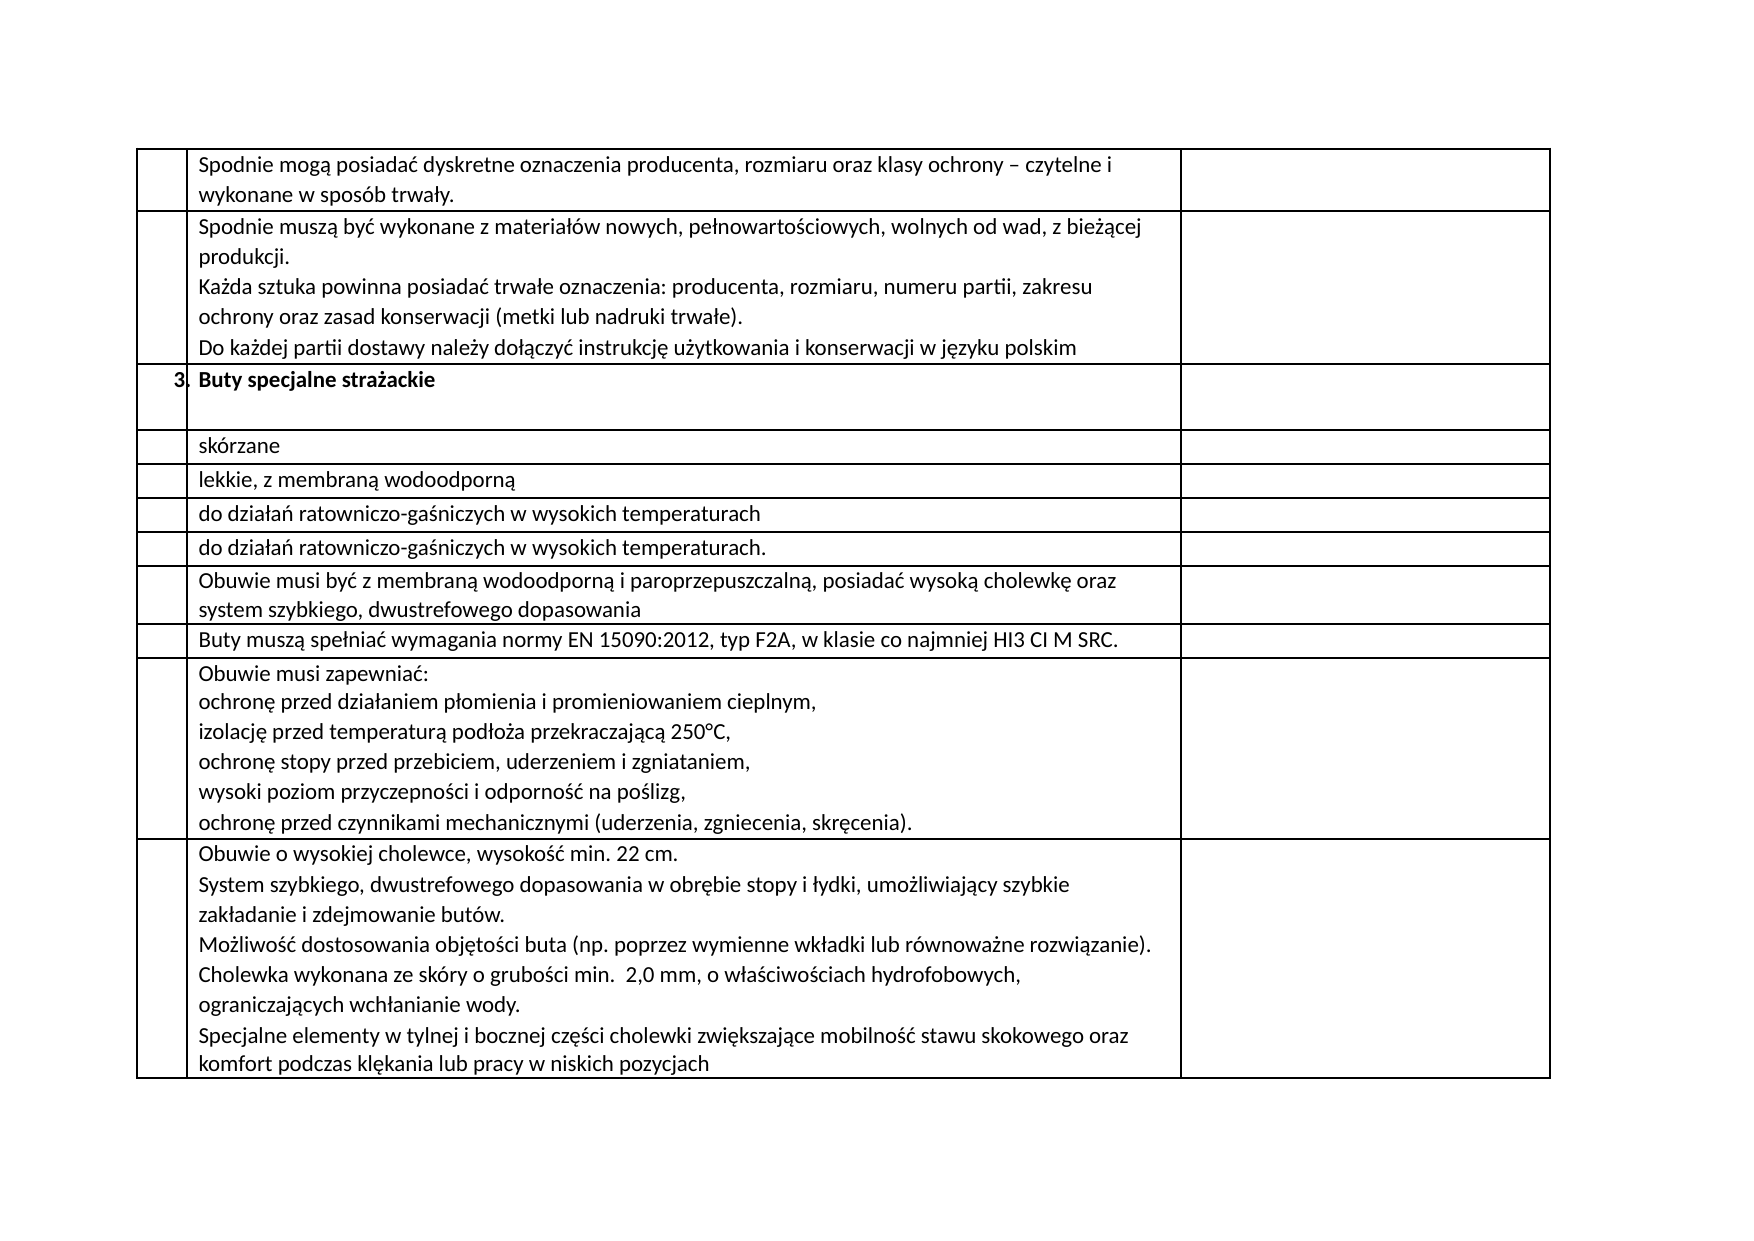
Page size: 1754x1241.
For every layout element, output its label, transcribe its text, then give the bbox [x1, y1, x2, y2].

table_cell [1182, 212, 1549, 363]
table_cell [1182, 431, 1549, 463]
table_cell Obuwie musi zapewniać: ochronę przed działaniem płomienia i promieniowaniem cieplnym, izolację przed temperaturą podłoża przekraczającą 250°C, ochronę stopy przed przebiciem, uderzeniem i zgniataniem, wysoki poziom przyczepności i odporność na poślizg, ochronę przed czynnikami mechanicznymi (uderzenia, zgniecenia, skręcenia). [188, 659, 1180, 837]
table_cell Buty muszą spełniać wymagania normy EN 15090:2012, typ F2A, w klasie co najmniej HI3 CI M SRC. [188, 625, 1180, 657]
table_cell do działań ratowniczo-gaśniczych w wysokich temperaturach. [188, 533, 1180, 564]
table_cell Buty specjalne strażackie [188, 365, 1180, 429]
table_cell [138, 533, 186, 564]
table_cell [1182, 499, 1549, 531]
table_cell [1182, 659, 1549, 837]
table_cell [138, 499, 186, 531]
table_cell [1182, 533, 1549, 564]
table_cell [138, 659, 186, 837]
table_cell [1182, 465, 1549, 497]
table_cell [138, 840, 186, 1077]
table_cell [138, 465, 186, 497]
table_cell [138, 212, 186, 363]
table_cell Obuwie musi być z membraną wodoodporną i paroprzepuszczalną, posiadać wysoką cholewkę oraz system szybkiego, dwustrefowego dopasowania [188, 567, 1180, 623]
table_cell Obuwie o wysokiej cholewce, wysokość min. 22 cm. System szybkiego, dwustrefowego dopasowania w obrębie stopy i łydki, umożliwiający szybkie zakładanie i zdejmowanie butów. Możliwość dostosowania objętości buta (np. poprzez wymienne wkładki lub równoważne rozwiązanie). Cholewka wykonana ze skóry o grubości min. 2,0 mm, o właściwościach hydrofobowych, ograniczających wchłanianie wody. Specjalne elementy w tylnej i bocznej części cholewki zwiększające mobilność stawu skokowego oraz komfort podczas klękania lub pracy w niskich pozycjach [188, 840, 1180, 1077]
table_cell skórzane [188, 431, 1180, 463]
table_cell do działań ratowniczo-gaśniczych w wysokich temperaturach [188, 499, 1180, 531]
table_cell [1182, 567, 1549, 623]
table_cell [138, 365, 186, 429]
table_cell Spodnie muszą być wykonane z materiałów nowych, pełnowartościowych, wolnych od wad, z bieżącej produkcji. Każda sztuka powinna posiadać trwałe oznaczenia: producenta, rozmiaru, numeru partii, zakresu ochrony oraz zasad konserwacji (metki lub nadruki trwałe). Do każdej partii dostawy należy dołączyć instrukcję użytkowania i konserwacji w języku polskim [188, 212, 1180, 363]
table_cell [1182, 365, 1549, 429]
table_cell [138, 567, 186, 623]
table_cell [138, 150, 186, 210]
table_cell [1182, 150, 1549, 210]
table_cell [1182, 840, 1549, 1077]
table_cell [138, 431, 186, 463]
table_cell lekkie, z membraną wodoodporną [188, 465, 1180, 497]
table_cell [188, 150, 1180, 210]
table_cell [1182, 625, 1549, 657]
table_cell [138, 625, 186, 657]
